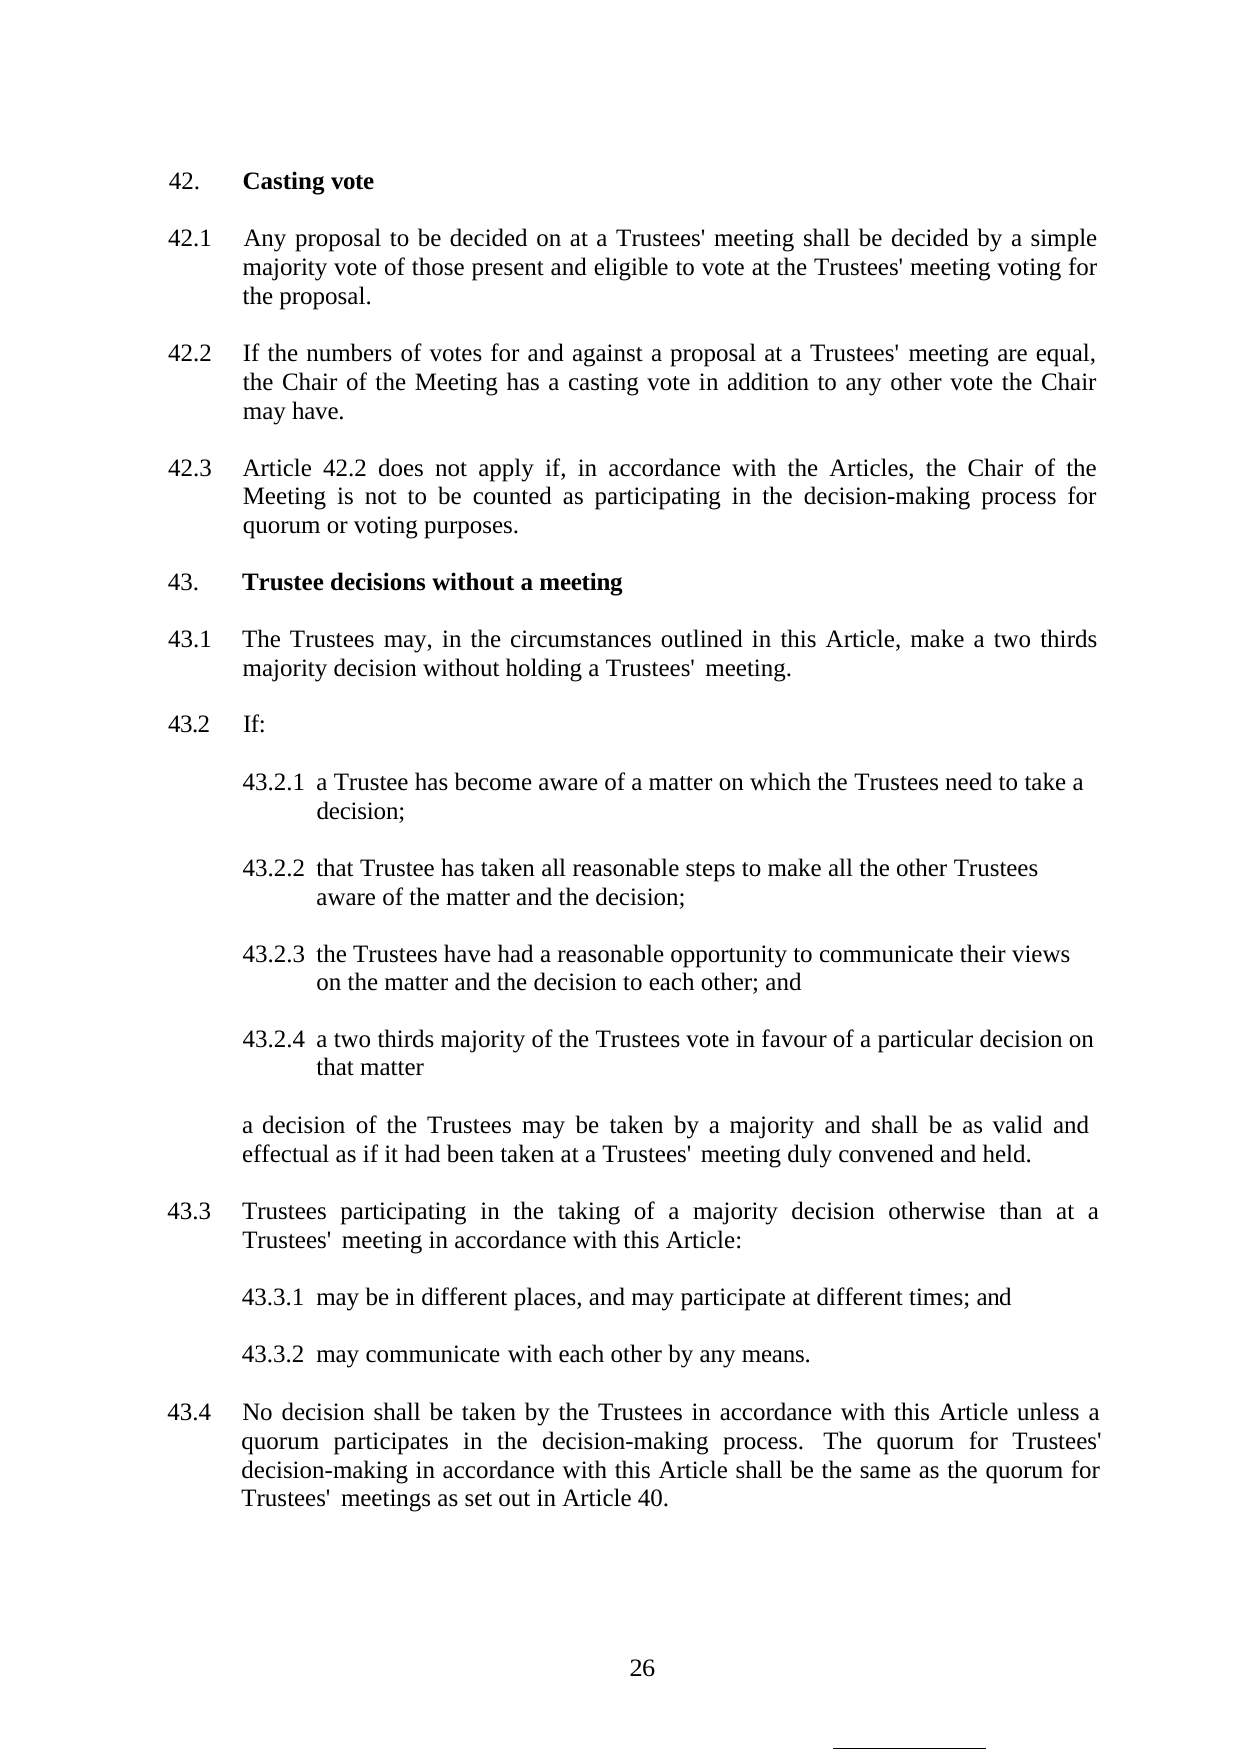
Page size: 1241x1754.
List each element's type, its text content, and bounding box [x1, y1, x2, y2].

list The Trustees may, in the circumstances outlined in this Article, make a two thirds majority decision without holding a Trustees' meeting. [168, 624, 1098, 682]
list No decision shall be taken by the Trustees in accordance with this Article unless a quorum participates in the decision-making process. The quorum for Trustees' decision-making in accordance with this Article shall be the same as the quorum for Trustees' meetings as set out in Article 40. [167, 1397, 1101, 1512]
list Article 42.2 does not apply if, in accordance with the Articles, the Chair of the Meeting is not to be counted as participating in the decision-making process for quorum or voting purposes. [168, 453, 1098, 539]
list may be in different places, and may participate at different times; and [242, 1283, 1217, 1311]
list a two thirds majority of the Trustees vote in favour of a particular decision on that matter [242, 1026, 1099, 1081]
list may communicate with each other by any means. [242, 1339, 1217, 1368]
list Trustees participating in the taking of a majority decision otherwise than at a Trustees' meeting in accordance with this Article: [167, 1196, 1101, 1254]
text a decision of the Trustees may be taken by a majority and shall be as valid and effectual as if it had been taken at a Trustees' meeting duly convened and held. [242, 1110, 1124, 1167]
list Any proposal to be decided on at a Trustees' meeting shall be decided by a simple majority vote of those present and eligible to vote at the Trustees' meeting voting for the proposal. [168, 223, 1098, 310]
list If the numbers of votes for and against a proposal at a Trustees' meeting are equal, the Chair of the Meeting has a casting vote in addition to any other vote the Chair may have. [168, 338, 1097, 425]
list that Trustee has taken all reasonable steps to make all the other Trustees aware of the matter and the decision; [242, 853, 1098, 911]
list If: [168, 709, 1217, 738]
list a Trustee has become aware of a matter on which the Trustees need to take a decision; [242, 767, 1099, 825]
subtitle Casting vote [168, 166, 1217, 195]
subtitle Trustee decisions without a meeting [168, 567, 1217, 596]
list the Trustees have had a reasonable opportunity to communicate their views on the matter and the decision to each other; and [242, 939, 1099, 996]
